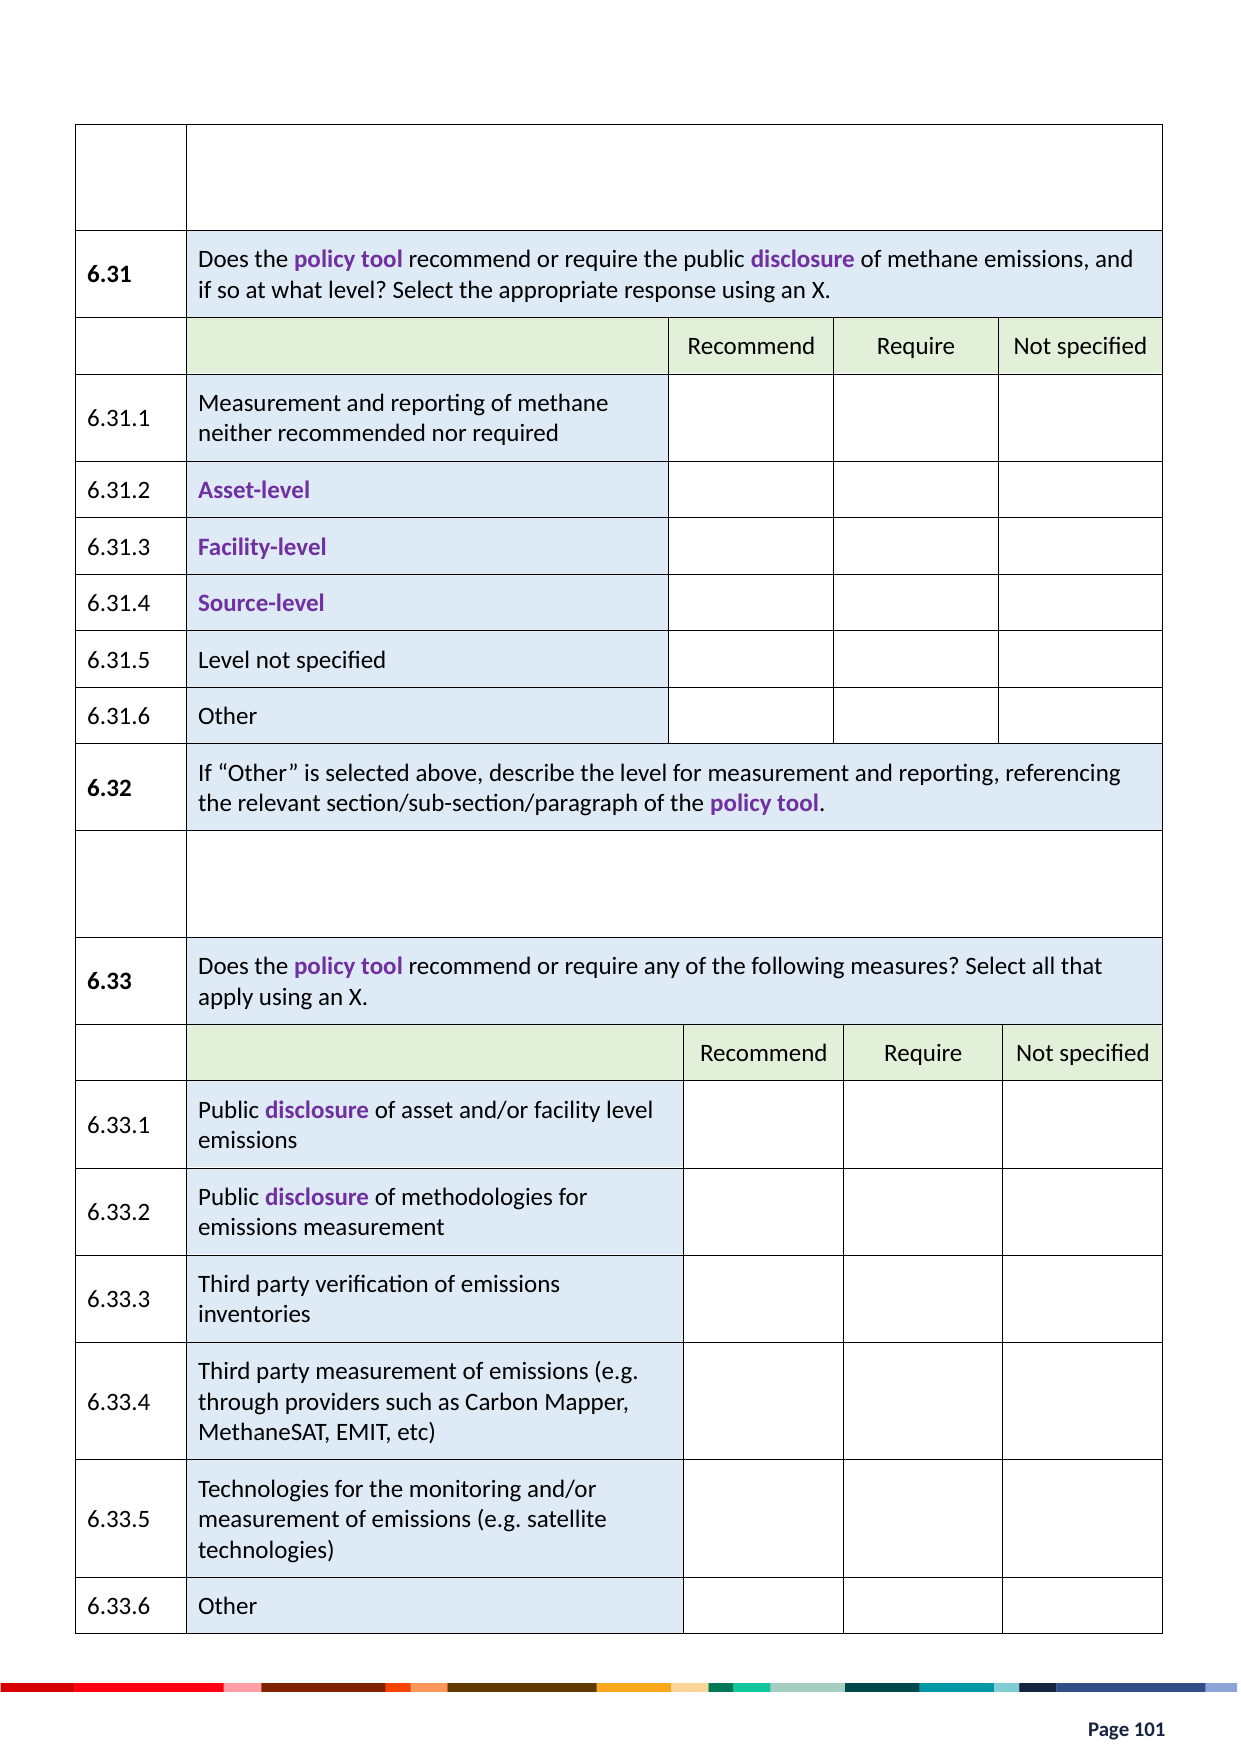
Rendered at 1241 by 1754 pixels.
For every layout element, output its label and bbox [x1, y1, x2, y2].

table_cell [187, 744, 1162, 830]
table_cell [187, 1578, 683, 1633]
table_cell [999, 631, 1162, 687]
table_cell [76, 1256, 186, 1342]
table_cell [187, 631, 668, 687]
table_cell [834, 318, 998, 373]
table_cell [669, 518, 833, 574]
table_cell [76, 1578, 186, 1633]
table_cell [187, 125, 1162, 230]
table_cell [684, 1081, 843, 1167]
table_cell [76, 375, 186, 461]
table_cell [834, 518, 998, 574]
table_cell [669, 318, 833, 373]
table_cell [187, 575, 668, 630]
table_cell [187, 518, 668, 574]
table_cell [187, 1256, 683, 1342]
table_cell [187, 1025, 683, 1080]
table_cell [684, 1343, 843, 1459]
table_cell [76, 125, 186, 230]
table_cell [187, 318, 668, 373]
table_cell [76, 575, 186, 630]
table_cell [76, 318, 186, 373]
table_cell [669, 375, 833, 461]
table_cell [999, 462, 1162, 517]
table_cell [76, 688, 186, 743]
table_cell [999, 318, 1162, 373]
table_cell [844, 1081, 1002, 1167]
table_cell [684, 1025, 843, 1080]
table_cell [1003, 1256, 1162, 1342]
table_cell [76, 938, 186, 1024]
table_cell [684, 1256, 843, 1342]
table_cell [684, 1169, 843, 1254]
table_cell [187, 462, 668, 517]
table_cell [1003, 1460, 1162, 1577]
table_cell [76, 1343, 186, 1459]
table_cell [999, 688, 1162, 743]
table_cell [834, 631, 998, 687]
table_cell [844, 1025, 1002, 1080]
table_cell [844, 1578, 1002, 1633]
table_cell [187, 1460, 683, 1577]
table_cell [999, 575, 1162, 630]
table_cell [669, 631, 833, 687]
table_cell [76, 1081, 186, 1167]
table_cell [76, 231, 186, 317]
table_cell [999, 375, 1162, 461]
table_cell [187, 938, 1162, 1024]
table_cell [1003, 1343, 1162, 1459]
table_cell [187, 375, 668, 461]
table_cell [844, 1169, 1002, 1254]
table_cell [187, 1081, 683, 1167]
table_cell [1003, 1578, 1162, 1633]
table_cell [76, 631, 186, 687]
picture [0, 1683, 1236, 1692]
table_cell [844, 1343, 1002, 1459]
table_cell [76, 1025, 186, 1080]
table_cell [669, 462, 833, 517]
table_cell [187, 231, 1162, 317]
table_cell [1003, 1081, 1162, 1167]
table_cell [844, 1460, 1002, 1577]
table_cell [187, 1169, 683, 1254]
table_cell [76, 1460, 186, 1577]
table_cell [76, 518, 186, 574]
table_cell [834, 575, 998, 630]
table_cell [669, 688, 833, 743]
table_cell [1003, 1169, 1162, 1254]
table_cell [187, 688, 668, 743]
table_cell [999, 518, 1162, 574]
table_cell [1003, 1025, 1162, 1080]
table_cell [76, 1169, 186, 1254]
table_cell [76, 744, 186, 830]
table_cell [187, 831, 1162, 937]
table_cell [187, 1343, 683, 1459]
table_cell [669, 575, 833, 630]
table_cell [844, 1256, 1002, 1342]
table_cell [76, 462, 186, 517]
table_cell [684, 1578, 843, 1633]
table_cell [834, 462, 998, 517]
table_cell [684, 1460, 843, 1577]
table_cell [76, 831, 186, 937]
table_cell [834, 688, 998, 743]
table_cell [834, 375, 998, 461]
